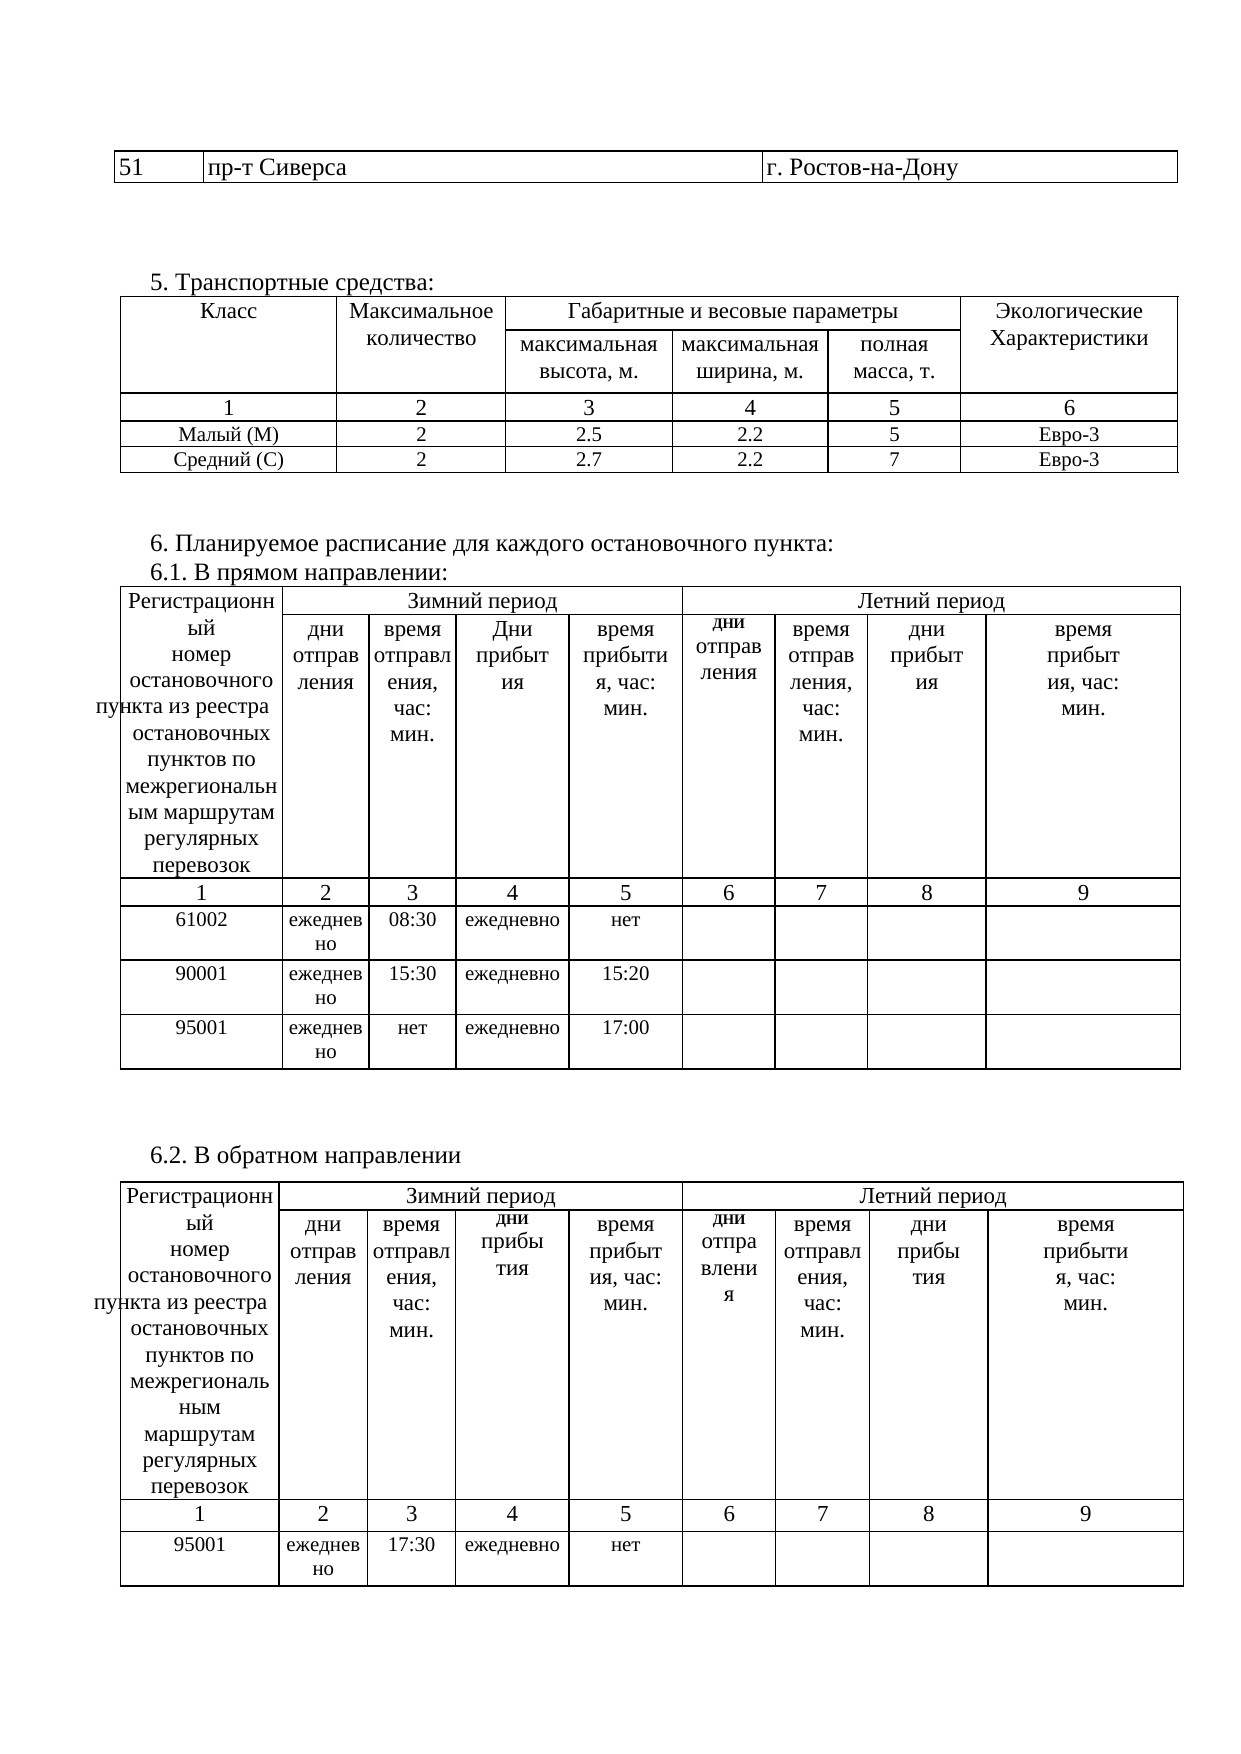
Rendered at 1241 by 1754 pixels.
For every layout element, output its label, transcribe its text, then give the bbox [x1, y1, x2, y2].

table_cell Дни прибыт ия [457, 615, 568, 877]
table_cell 1 [121, 1500, 278, 1531]
table_cell [868, 1015, 985, 1068]
table_cell [870, 1532, 987, 1585]
table_cell 2 [283, 879, 368, 905]
table_cell 7 [776, 1500, 869, 1531]
table_cell 2.2 [673, 422, 827, 446]
text 6.1. В прямом направлении: [150, 557, 1090, 586]
table_header Экологические Характеристики [961, 297, 1177, 392]
table_cell время прибыти я, час: мин. [989, 1211, 1183, 1499]
table_cell 4 [673, 394, 827, 420]
table_cell 5 [570, 879, 682, 905]
table_cell 17:30 [368, 1532, 455, 1585]
table_cell [683, 907, 774, 959]
table_header Регистрационный номер остановочного пункта из реестра остановочных пунктов по межрегиональным маршрутам регулярных перевозок [121, 587, 282, 877]
table_cell [776, 907, 867, 959]
table_cell 3 [506, 394, 672, 420]
table_cell 4 [456, 1500, 568, 1531]
table_cell [776, 1532, 869, 1585]
table_cell [776, 1015, 867, 1068]
table_cell дни прибыт ия [868, 615, 985, 877]
table_cell ежедневно [457, 961, 568, 1014]
table_cell [987, 961, 1180, 1014]
table_cell 5 [570, 1500, 682, 1531]
table_cell Евро-3 [961, 422, 1177, 446]
text 6. Планируемое расписание для каждого остановочного пункта: [150, 528, 1090, 557]
table_header Летний период [683, 1183, 1183, 1209]
table_cell 9 [987, 879, 1180, 905]
table_cell [683, 961, 774, 1014]
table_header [121, 1183, 278, 1499]
table_cell 08:30 [370, 907, 455, 959]
table_cell [683, 1532, 775, 1585]
table_header Максимальное количество [337, 297, 505, 392]
table_cell 95001 [121, 1015, 282, 1068]
table_cell время прибыт ия, час: мин. [987, 615, 1180, 877]
text 6.2. В обратном направлении [150, 1140, 1090, 1168]
table_cell нет [570, 907, 682, 959]
table_cell время отправл ения, час: мин. [776, 1211, 869, 1499]
table_header Класс [121, 297, 336, 392]
table_cell время отправл ения, час: мин. [368, 1211, 455, 1499]
table_cell 15:20 [570, 961, 682, 1014]
table_cell 2 [337, 422, 505, 446]
table_cell максимальная ширина, м. [673, 331, 827, 392]
table_cell 6 [683, 879, 774, 905]
table_cell время прибыт ия, час: мин. [570, 1211, 682, 1499]
table_header Летний период [683, 587, 1180, 613]
table_cell [683, 1015, 774, 1068]
table_cell 1 [121, 879, 282, 905]
table_cell 51 [115, 152, 203, 181]
table_cell 4 [457, 879, 568, 905]
table_cell [987, 907, 1180, 959]
table_cell г. Ростов-на-Дону [763, 152, 1177, 181]
table_cell 6 [683, 1500, 775, 1531]
table_cell [776, 961, 867, 1014]
table_cell Средний (С) [121, 447, 336, 471]
table_cell 8 [868, 879, 985, 905]
table_cell 1 [121, 394, 336, 420]
table_cell 2.2 [673, 447, 827, 471]
table_cell полная масса, т. [829, 331, 960, 392]
table_cell [987, 1015, 1180, 1068]
table_cell 3 [370, 879, 455, 905]
table_header Зимний период [280, 1183, 682, 1209]
table_cell 8 [870, 1500, 987, 1531]
table_cell ежедневно [283, 907, 368, 959]
table_header Зимний период [283, 587, 682, 613]
text 5. Транспортные средства: [150, 267, 1090, 296]
table_cell время отправ ления, час: мин. [776, 615, 867, 877]
table_cell 17:00 [570, 1015, 682, 1068]
table_cell время отправл ения, час: мин. [370, 615, 455, 877]
table_cell дни прибы тия [870, 1211, 987, 1499]
table_cell дни отправ ления [280, 1211, 367, 1499]
table_cell нет [370, 1015, 455, 1068]
table_cell ДНИ отпра влени я [683, 1211, 775, 1499]
table_cell 90001 [121, 961, 282, 1014]
table_cell ДНИ прибы тия [456, 1211, 568, 1499]
table_cell ежедневно [283, 1015, 368, 1068]
table_cell время прибыти я, час: мин. [570, 615, 682, 877]
table_cell Евро-3 [961, 447, 1177, 471]
table_cell 2 [337, 447, 505, 471]
table_cell 7 [776, 879, 867, 905]
table_cell ежедневно [457, 907, 568, 959]
table_cell ежедневно [456, 1532, 568, 1585]
table_cell дни отправ ления [283, 615, 368, 877]
table_cell 15:30 [370, 961, 455, 1014]
table_cell 3 [368, 1500, 455, 1531]
table_cell 95001 [121, 1532, 278, 1585]
table_cell 2 [337, 394, 505, 420]
table_cell 9 [989, 1500, 1183, 1531]
table_header Габаритные и весовые параметры [506, 297, 960, 329]
table_cell 2 [280, 1500, 367, 1531]
table_cell [868, 907, 985, 959]
table_cell 2.7 [506, 447, 672, 471]
table_cell 7 [829, 447, 960, 471]
table_cell нет [570, 1532, 682, 1585]
table_cell максимальная высота, м. [506, 331, 672, 392]
table_cell ежедневно [457, 1015, 568, 1068]
table_cell 5 [829, 422, 960, 446]
table_cell 2.5 [506, 422, 672, 446]
table_cell 5 [829, 394, 960, 420]
table_cell ежедневно [283, 961, 368, 1014]
table_cell ежедневно [280, 1532, 367, 1585]
table_cell пр-т Сиверса [204, 152, 762, 181]
table_cell 61002 [121, 907, 282, 959]
table_cell 6 [961, 394, 1177, 420]
table_cell [868, 961, 985, 1014]
table_cell ДНИ отправ ления [683, 615, 774, 877]
table_cell Малый (М) [121, 422, 336, 446]
table_cell [989, 1532, 1183, 1585]
